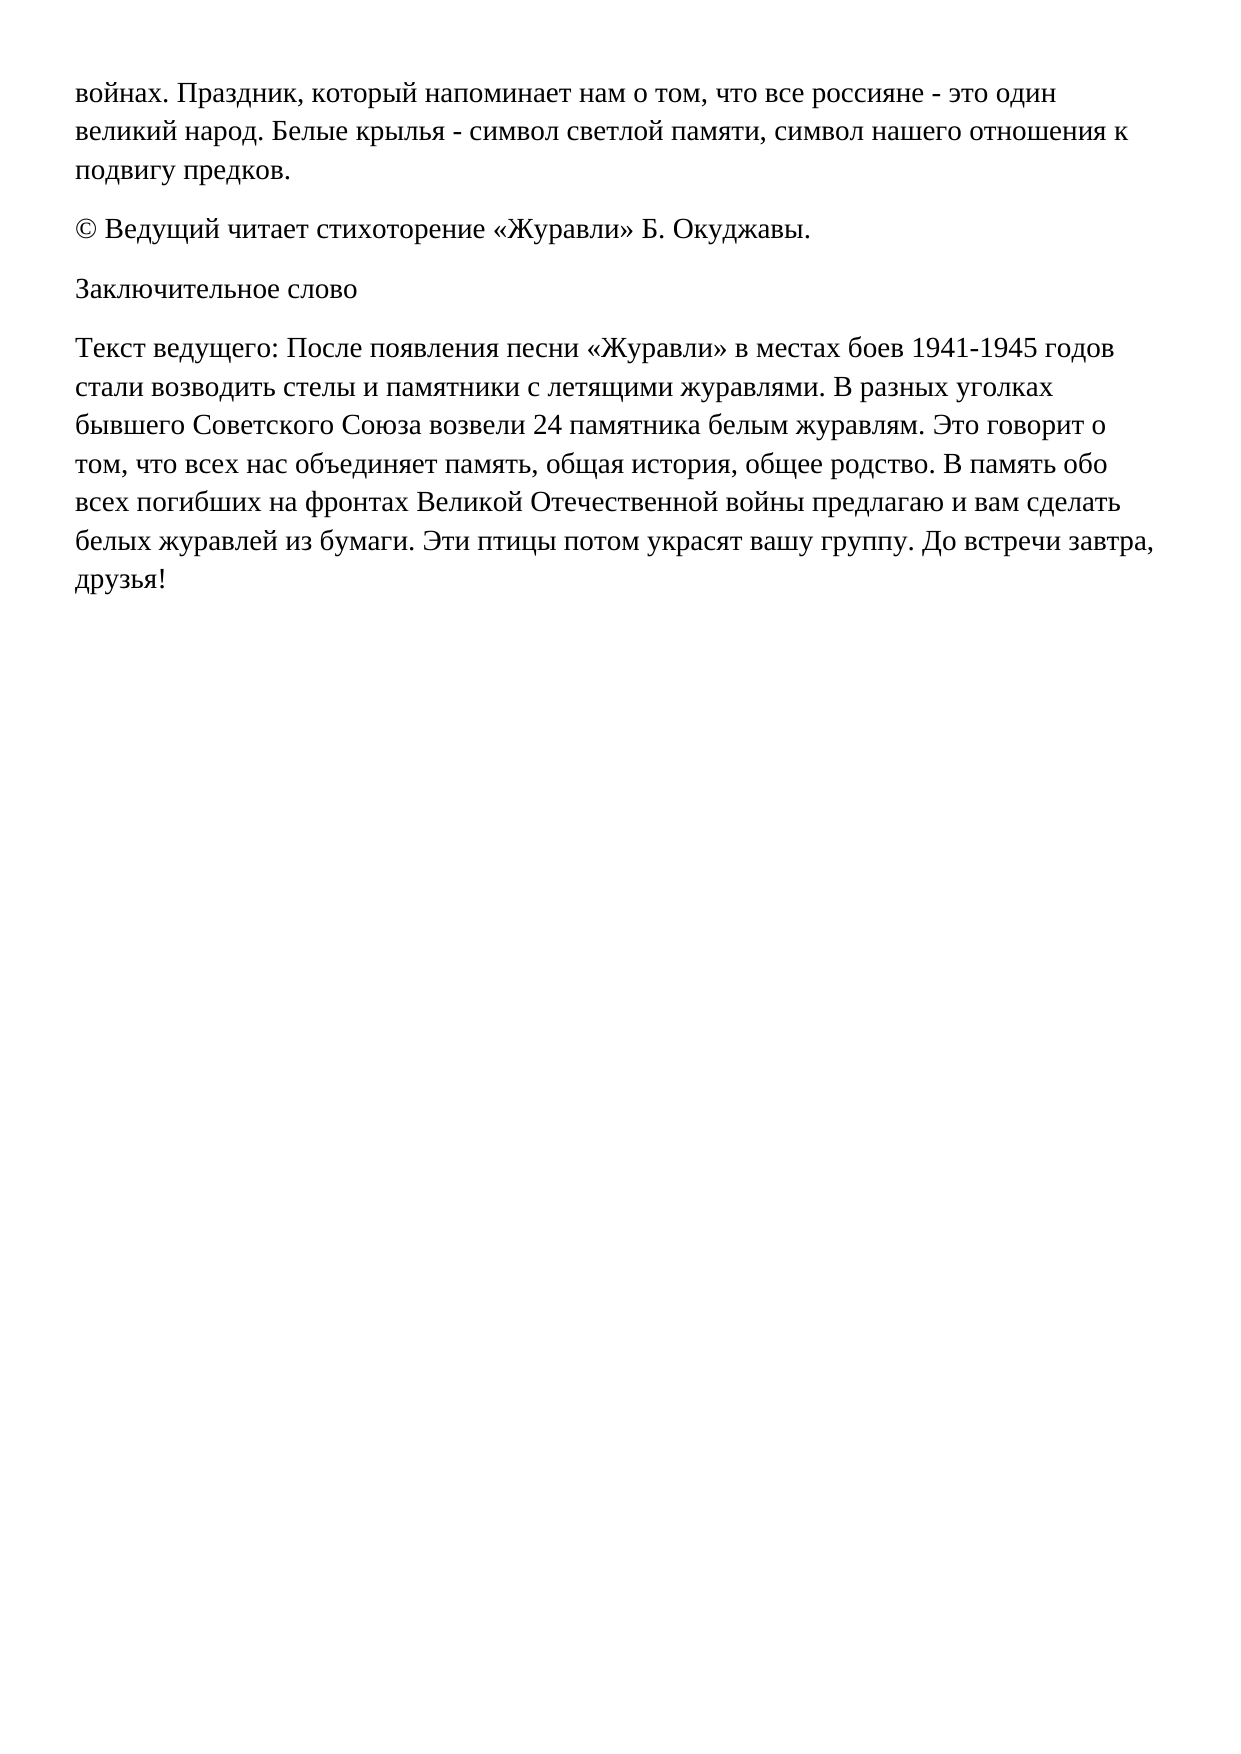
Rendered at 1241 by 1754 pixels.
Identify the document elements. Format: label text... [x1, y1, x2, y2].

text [75, 75, 1165, 186]
text Текст ведущего: После появления песни «Журавли» в местах боев 1941-1945 годов стали возводить стелы и памятники с летящими журавлями. В разных уголках бывшего Советского Союза возвели 24 памятника белым журавлям. Это говорит о том, что всех нас объединяет память, общая история, общее родство. В память обо всех погибших на фронтах Великой Отечественной войны предлагаю и вам сделать белых журавлей из бумаги. Эти птицы потом украсят вашу группу. До встречи завтра, друзья! [75, 330, 1165, 595]
text Заключительное слово [75, 271, 1165, 304]
text © Ведущий читает стихоторение «Журавли» Б. Окуджавы. [75, 211, 1165, 245]
